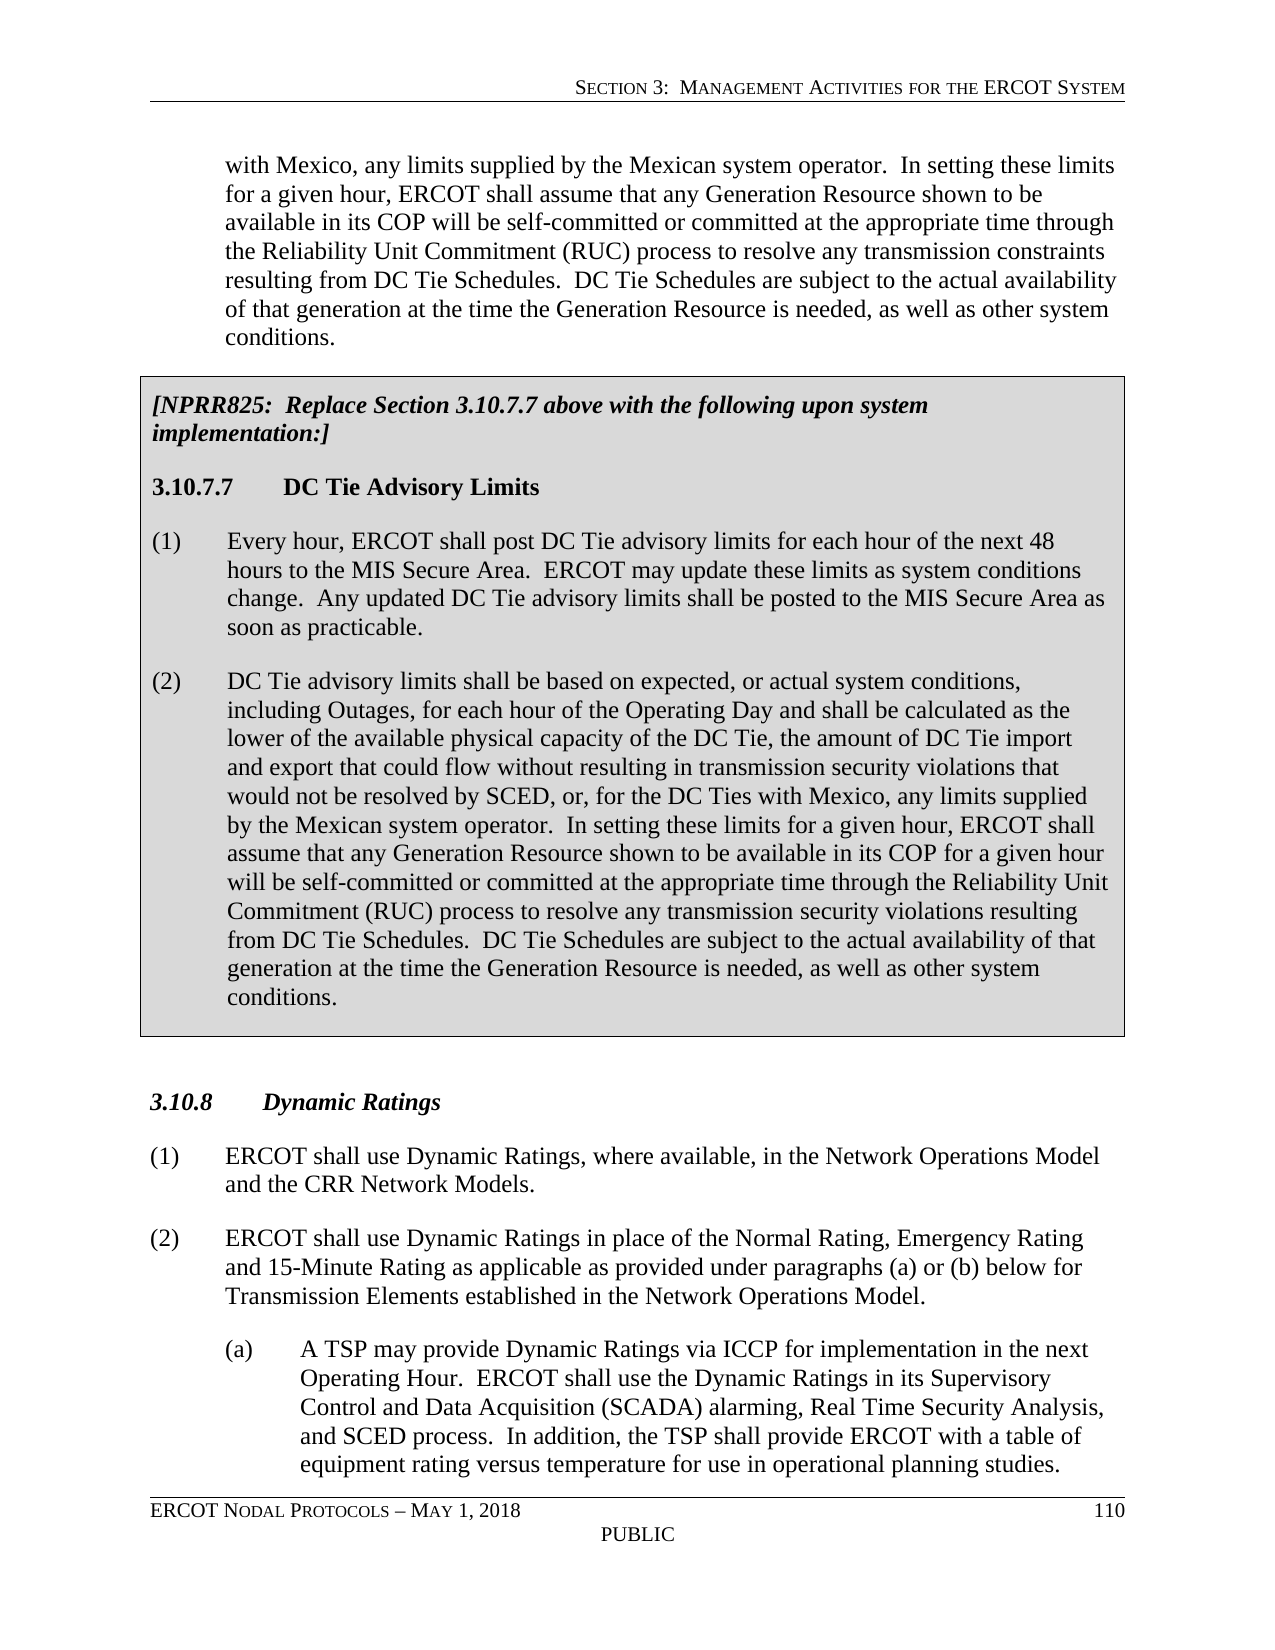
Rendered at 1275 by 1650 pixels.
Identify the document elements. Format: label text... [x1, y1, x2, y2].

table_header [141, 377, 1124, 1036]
text 3.10.8 Dynamic Ratings [150, 1087, 1125, 1116]
text (2) ERCOT shall use Dynamic Ratings in place of the Normal Rating, Emergency Rating and 15-Minute Rating as applicable as provided under paragraphs (a) or (b) below for Transmission Elements established in the Network Operations Model. [150, 1223, 1125, 1309]
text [150, 150, 1125, 351]
text (1) ERCOT shall use Dynamic Ratings, where available, in the Network Operations Model and the CRR Network Models. [150, 1141, 1125, 1198]
list (a) A TSP may provide Dynamic Ratings via ICCP for implementation in the next Operating Hour. ERCOT shall use the Dynamic Ratings in its Supervisory Control and Data Acquisition (SCADA) alarming, Real Time Security Analysis, and SCED process. In addition, the TSP shall provide ERCOT with a table of equipment rating versus temperature for use in operational planning studies. [225, 1334, 1125, 1478]
